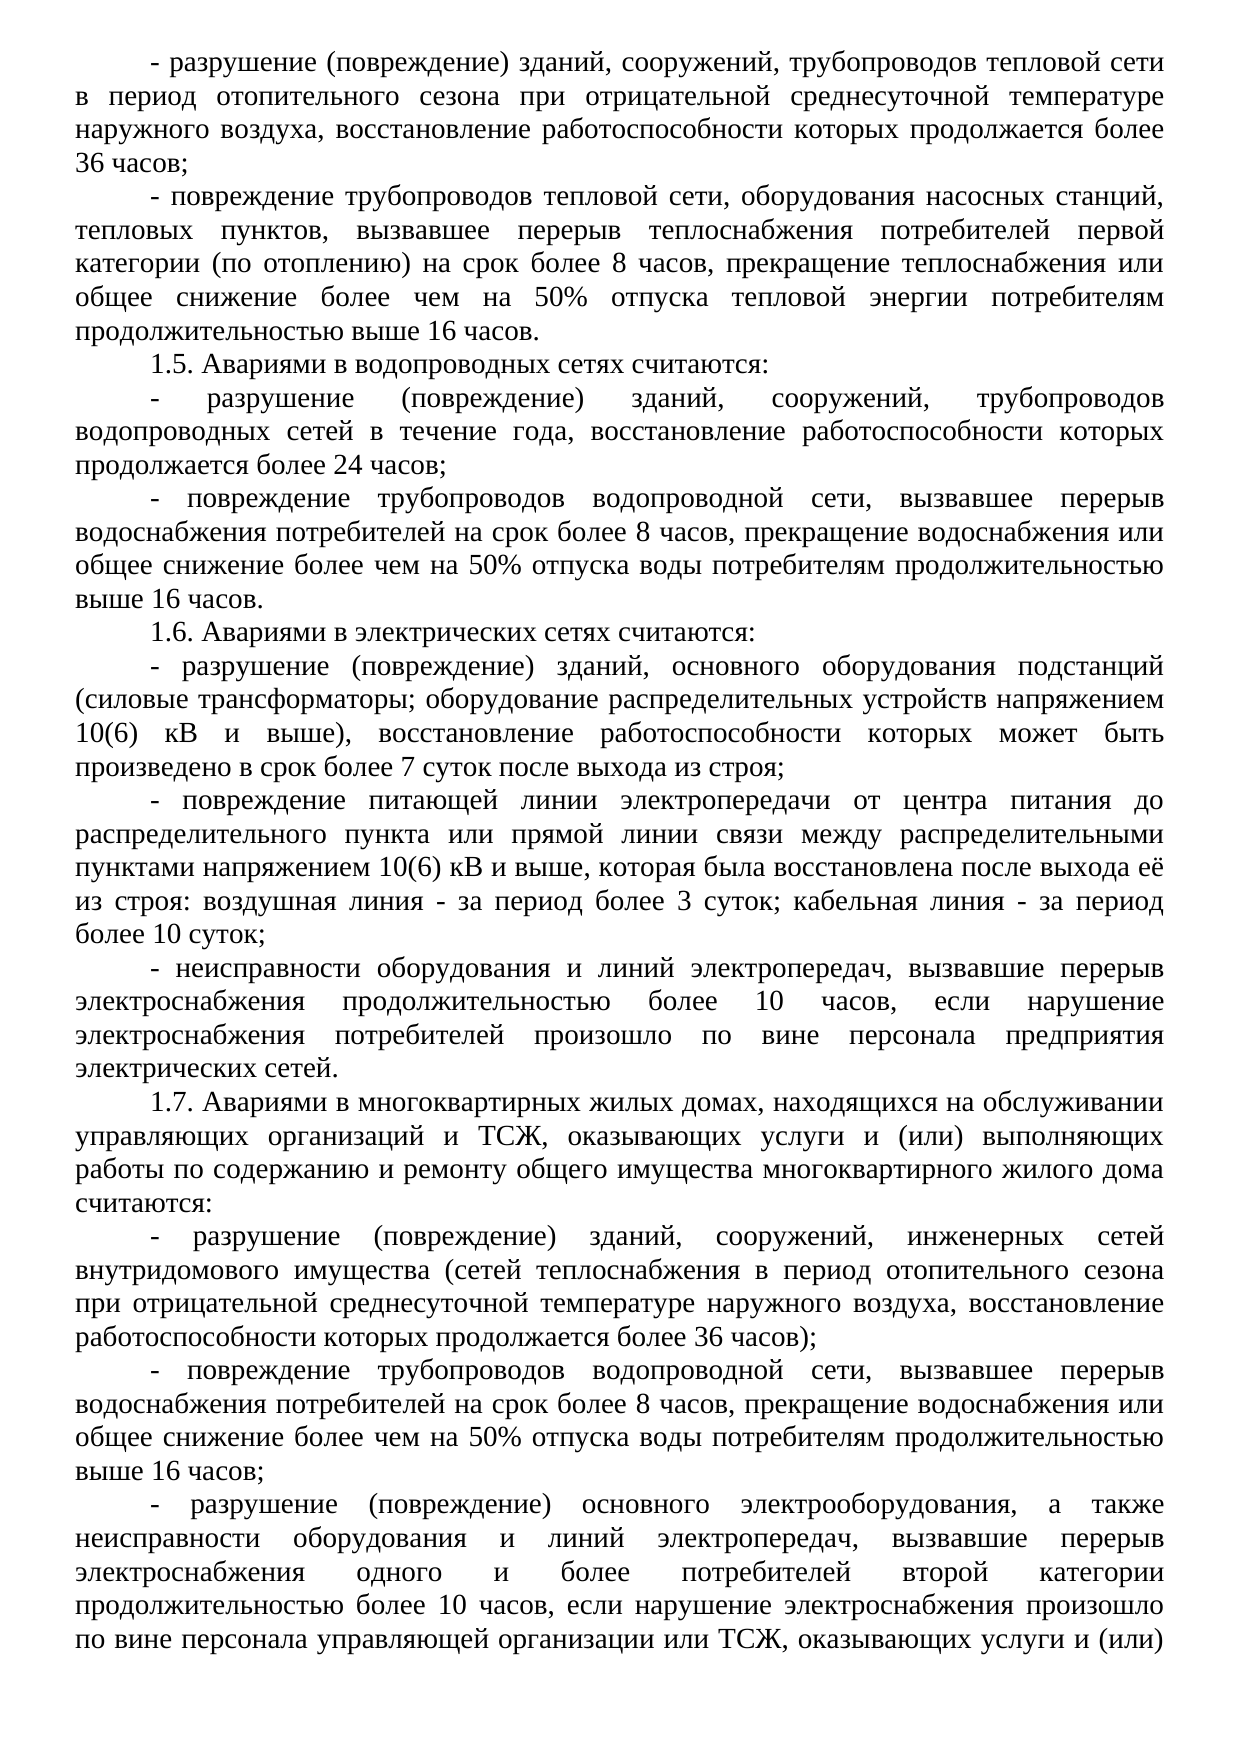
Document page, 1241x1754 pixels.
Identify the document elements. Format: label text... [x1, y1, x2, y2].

text 1.6. Авариями в электрических сетях считаются: [75, 614, 1165, 648]
text - разрушение (повреждение) зданий, сооружений, трубопроводов тепловой сети в период отопительного сезона при отрицательной среднесуточной температуре наружного воздуха, восстановление работоспособности которых продолжается более 36 часов; [75, 44, 1165, 178]
text - повреждение трубопроводов водопроводной сети, вызвавшее перерыв водоснабжения потребителей на срок более 8 часов, прекращение водоснабжения или общее снижение более чем на 50% отпуска воды потребителям продолжительностью выше 16 часов; [75, 1352, 1165, 1487]
text - повреждение трубопроводов водопроводной сети, вызвавшее перерыв водоснабжения потребителей на срок более 8 часов, прекращение водоснабжения или общее снижение более чем на 50% отпуска воды потребителям продолжительностью выше 16 часов. [75, 480, 1165, 614]
text - повреждение питающей линии электропередачи от центра питания до распределительного пункта или прямой линии связи между распределительными пунктами напряжением 10(6) кВ и выше, которая была восстановлена после выхода её из строя: воздушная линия - за период более 3 суток; кабельная линия - за период более 10 суток; [75, 782, 1165, 950]
text - неисправности оборудования и линий электропередач, вызвавшие перерыв электроснабжения продолжительностью более 10 часов, если нарушение электроснабжения потребителей произошло по вине персонала предприятия электрических сетей. [75, 950, 1165, 1084]
text - разрушение (повреждение) зданий, основного оборудования подстанций (силовые трансформаторы; оборудование распределительных устройств напряжением 10(6) кВ и выше), восстановление работоспособности которых может быть произведено в срок более 7 суток после выхода из строя; [75, 648, 1165, 782]
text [75, 1487, 1165, 1654]
text - повреждение трубопроводов тепловой сети, оборудования насосных станций, тепловых пунктов, вызвавшее перерыв теплоснабжения потребителей первой категории (по отоплению) на срок более 8 часов, прекращение теплоснабжения или общее снижение более чем на 50% отпуска тепловой энергии потребителям продолжительностью выше 16 часов. [75, 178, 1165, 346]
text 1.7. Авариями в многоквартирных жилых домах, находящихся на обслуживании управляющих организаций и ТСЖ, оказывающих услуги и (или) выполняющих работы по содержанию и ремонту общего имущества многоквартирного жилого дома считаются: [75, 1084, 1165, 1218]
text - разрушение (повреждение) зданий, сооружений, трубопроводов водопроводных сетей в течение года, восстановление работоспособности которых продолжается более 24 часов; [75, 380, 1165, 480]
text - разрушение (повреждение) зданий, сооружений, инженерных сетей внутридомового имущества (сетей теплоснабжения в период отопительного сезона при отрицательной среднесуточной температуре наружного воздуха, восстановление работоспособности которых продолжается более 36 часов); [75, 1218, 1165, 1352]
text 1.5. Авариями в водопроводных сетях считаются: [75, 346, 1165, 380]
